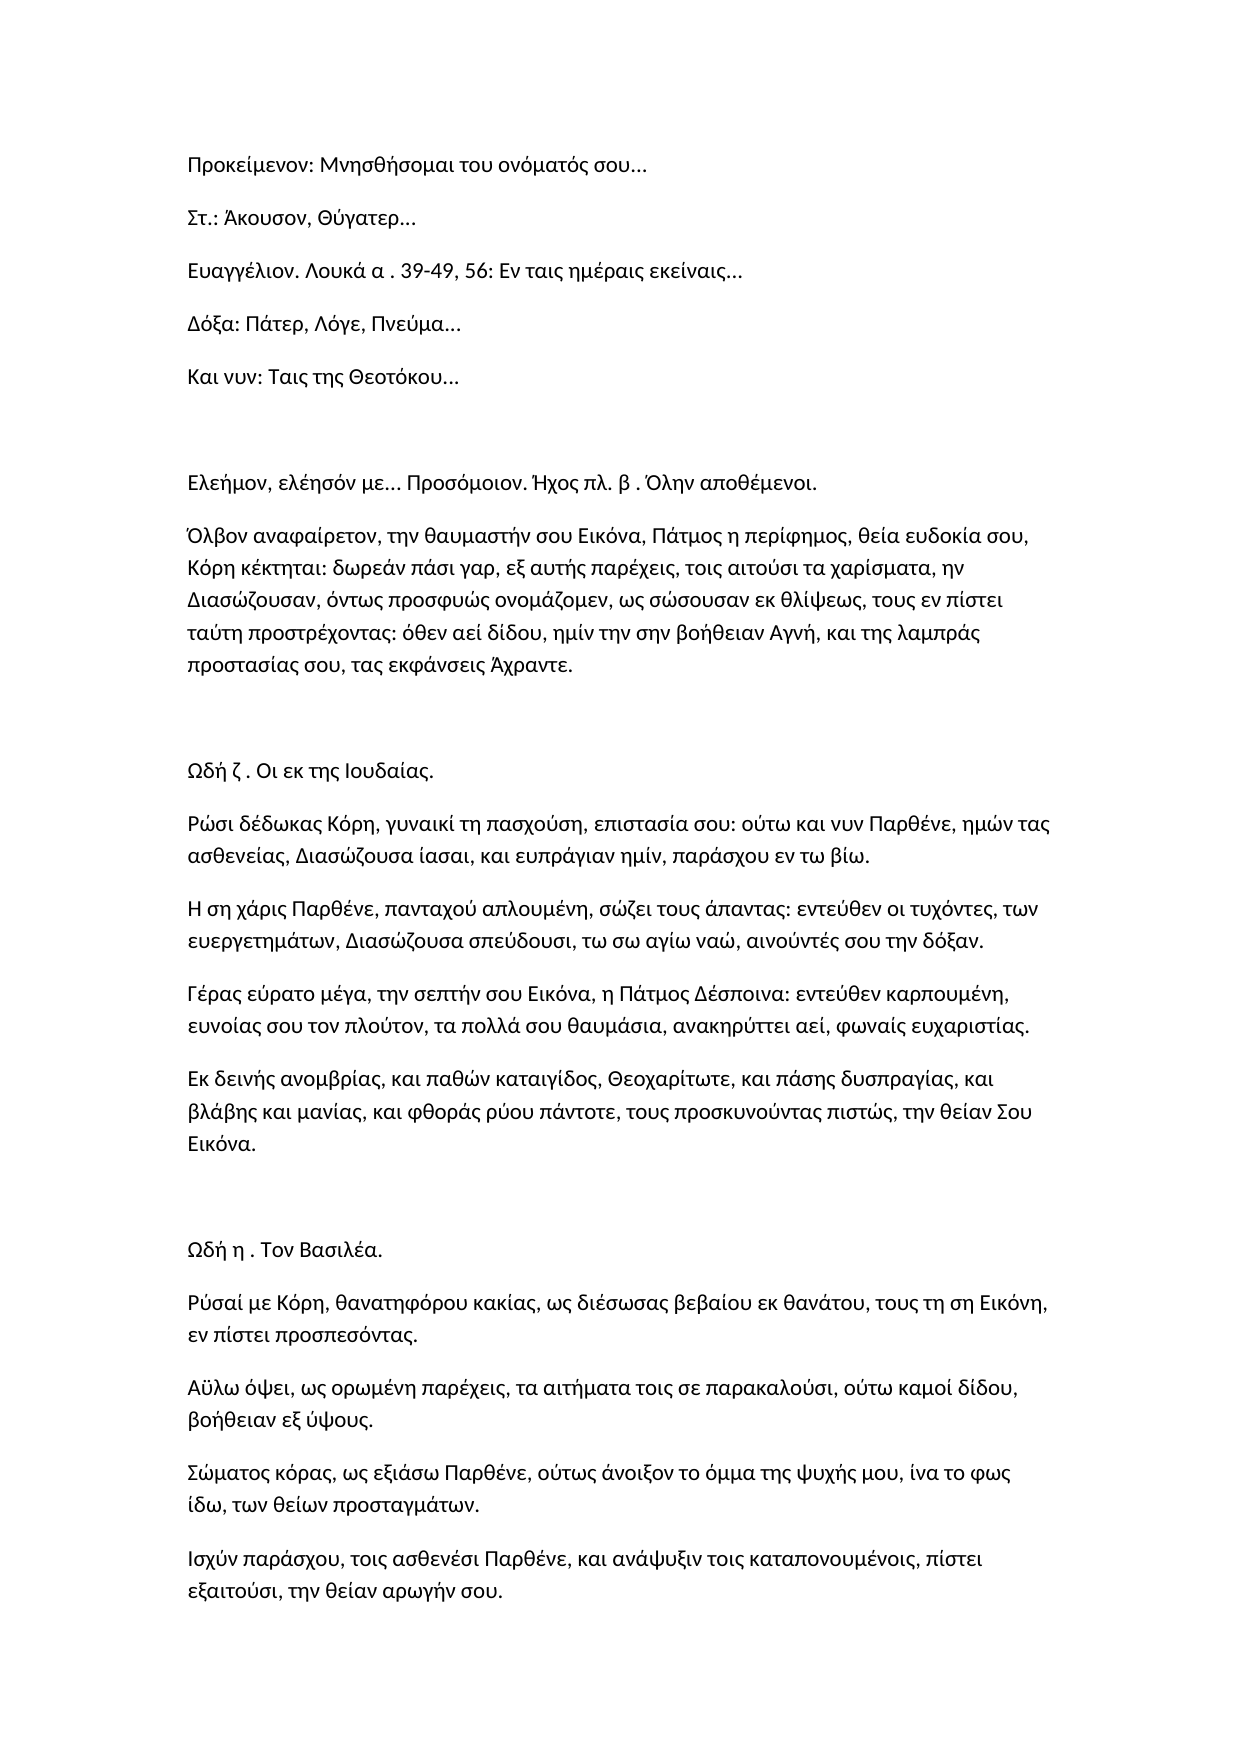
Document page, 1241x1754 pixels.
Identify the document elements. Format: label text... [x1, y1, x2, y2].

text Γέρας εύρατο μέγα, την σεπτήν σου Εικόνα, η Πάτμος Δέσποινα: εντεύθεν καρπουμένη, ευνοίας σου τον πλούτον, τα πολλά σου θαυμάσια, ανακηρύττει αεί, φωναίς ευχαριστίας. [187, 979, 1053, 1039]
text Ωδή ζ . Οι εκ της Ιουδαίας. [187, 756, 1053, 784]
text Ρύσαί με Κόρη, θανατηφόρου κακίας, ως διέσωσας βεβαίου εκ θανάτου, τους τη ση Εικόνη, εν πίστει προσπεσόντας. [187, 1288, 1053, 1348]
text Προκείμενον: Μνησθήσομαι του ονόματός σου... [187, 150, 1053, 178]
text Ισχύν παράσχου, τοις ασθενέσι Παρθένε, και ανάψυξιν τοις καταπονουμένοις, πίστει εξαιτούσι, την θείαν αρωγήν σου. [187, 1544, 1053, 1604]
text Ευαγγέλιον. Λουκά α . 39-49, 56: Εν ταις ημέραις εκείναις... [187, 256, 1053, 284]
text Ρώσι δέδωκας Κόρη, γυναικί τη πασχούση, επιστασία σου: ούτω και νυν Παρθένε, ημών τας ασθενείας, Διασώζουσα ίασαι, και ευπράγιαν ημίν, παράσχου εν τω βίω. [187, 809, 1053, 869]
text Δόξα: Πάτερ, Λόγε, Πνεύμα... [187, 309, 1053, 337]
text Ωδή η . Τον Βασιλέα. [187, 1235, 1053, 1263]
text Σώματος κόρας, ως εξιάσω Παρθένε, ούτως άνοιξον το όμμα της ψυχής μου, ίνα το φως ίδω, των θείων προσταγμάτων. [187, 1458, 1053, 1519]
text Όλβον αναφαίρετον, την θαυμαστήν σου Εικόνα, Πάτμος η περίφημος, θεία ευδοκία σου, Κόρη κέκτηται: δωρεάν πάσι γαρ, εξ αυτής παρέχεις, τοις αιτούσι τα χαρίσματα, ην Διασώζουσαν, όντως προσφυώς ονομάζομεν, ως σώσουσαν εκ θλίψεως, τους εν πίστει ταύτη προστρέχοντας: όθεν αεί δίδου, ημίν την σην βοήθειαν Αγνή, και της λαμπράς προστασίας σου, τας εκφάνσεις Άχραντε. [187, 521, 1053, 678]
text Και νυν: Ταις της Θεοτόκου... [187, 362, 1053, 390]
text Η ση χάρις Παρθένε, πανταχού απλουμένη, σώζει τους άπαντας: εντεύθεν οι τυχόντες, των ευεργετημάτων, Διασώζουσα σπεύδουσι, τω σω αγίω ναώ, αινούντές σου την δόξαν. [187, 894, 1053, 954]
text Εκ δεινής ανομβρίας, και παθών καταιγίδος, Θεοχαρίτωτε, και πάσης δυσπραγίας, και βλάβης και μανίας, και φθοράς ρύου πάντοτε, τους προσκυνούντας πιστώς, την θείαν Σου Εικόνα. [187, 1064, 1053, 1157]
text Στ.: Άκουσον, Θύγατερ... [187, 203, 1053, 231]
text Ελεήμον, ελέησόν με... Προσόμοιον. Ήχος πλ. β . Όλην αποθέμενοι. [187, 468, 1053, 496]
text Αϋλω όψει, ως ορωμένη παρέχεις, τα αιτήματα τοις σε παρακαλούσι, ούτω καμοί δίδου, βοήθειαν εξ ύψους. [187, 1373, 1053, 1433]
